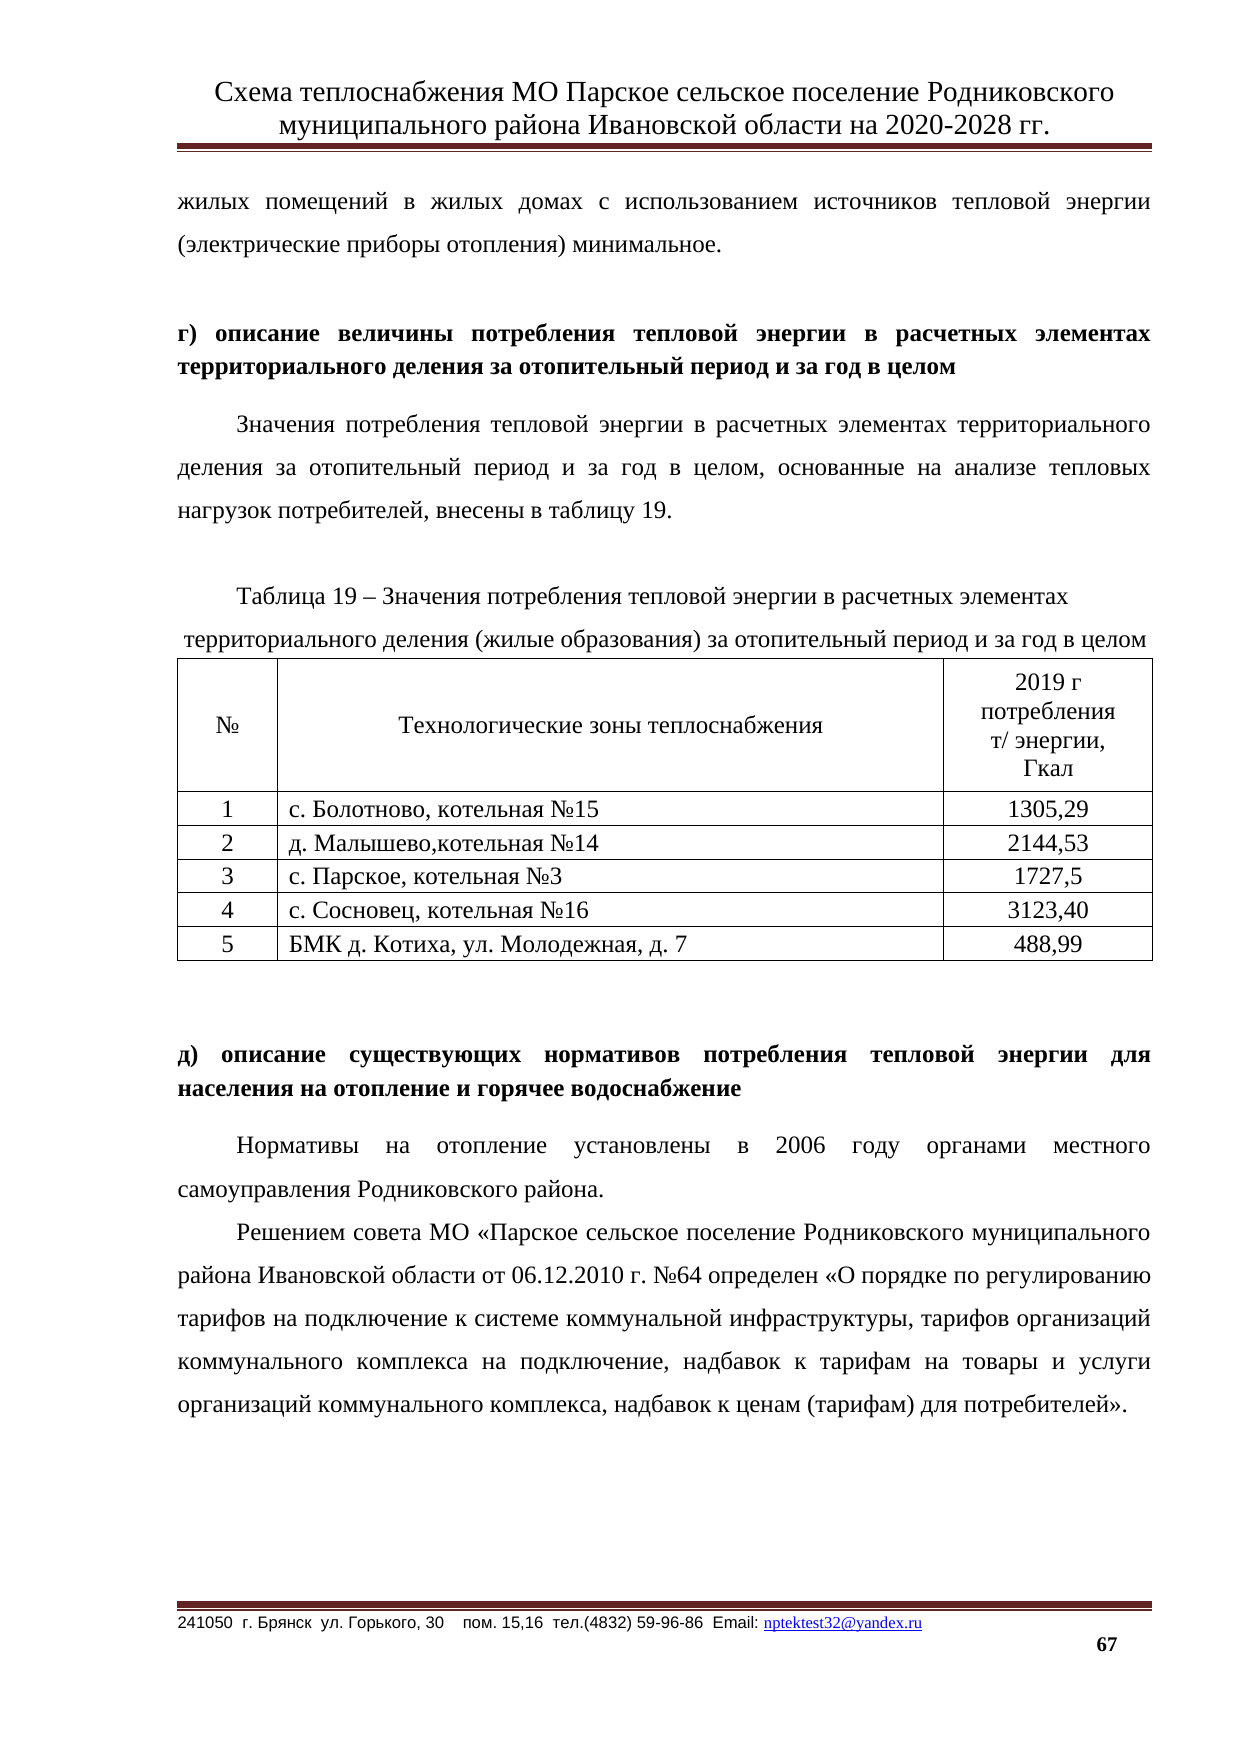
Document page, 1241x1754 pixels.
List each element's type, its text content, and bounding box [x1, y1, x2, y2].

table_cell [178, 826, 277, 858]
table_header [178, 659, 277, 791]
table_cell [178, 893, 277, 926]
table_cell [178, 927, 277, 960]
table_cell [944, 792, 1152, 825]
subtitle д) описание существующих нормативов потребления тепловой энергии для населения на отопление и горячее водоснабжение [177, 1039, 1152, 1101]
list территориального деления (жилые образования) за отопительный период и за год в целом [177, 624, 1152, 653]
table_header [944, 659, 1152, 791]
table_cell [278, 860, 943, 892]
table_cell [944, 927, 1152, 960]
text Решением совета МО «Парское сельское поселение Родниковского муниципального района Ивановской области от 06.12.2010 г. №64 определен «О порядке по регулированию тарифов на подключение к системе коммунальной инфраструктуры, тарифов организаций коммунального комплекса на подключение, надбавок к тарифам на товары и услуги организаций коммунального комплекса, надбавок к ценам (тарифам) для потребителей». [177, 1217, 1152, 1418]
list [177, 186, 1152, 258]
list Таблица 19 – Значения потребления тепловой энергии в расчетных элементах [177, 581, 1152, 610]
list Нормативы на отопление установлены в 2006 году органами местного самоуправления Родниковского района. [177, 1131, 1152, 1202]
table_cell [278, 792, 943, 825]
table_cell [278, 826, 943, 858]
subtitle г) описание величины потребления тепловой энергии в расчетных элементах территориального деления за отопительный период и за год в целом [177, 318, 1152, 380]
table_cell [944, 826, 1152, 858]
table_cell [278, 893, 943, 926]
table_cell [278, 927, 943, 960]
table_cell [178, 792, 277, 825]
list Значения потребления тепловой энергии в расчетных элементах территориального деления за отопительный период и за год в целом, основанные на анализе тепловых нагрузок потребителей, внесены в таблицу 19. [177, 409, 1152, 524]
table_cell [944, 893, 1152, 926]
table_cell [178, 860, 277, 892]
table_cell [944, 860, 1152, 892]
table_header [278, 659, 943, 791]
